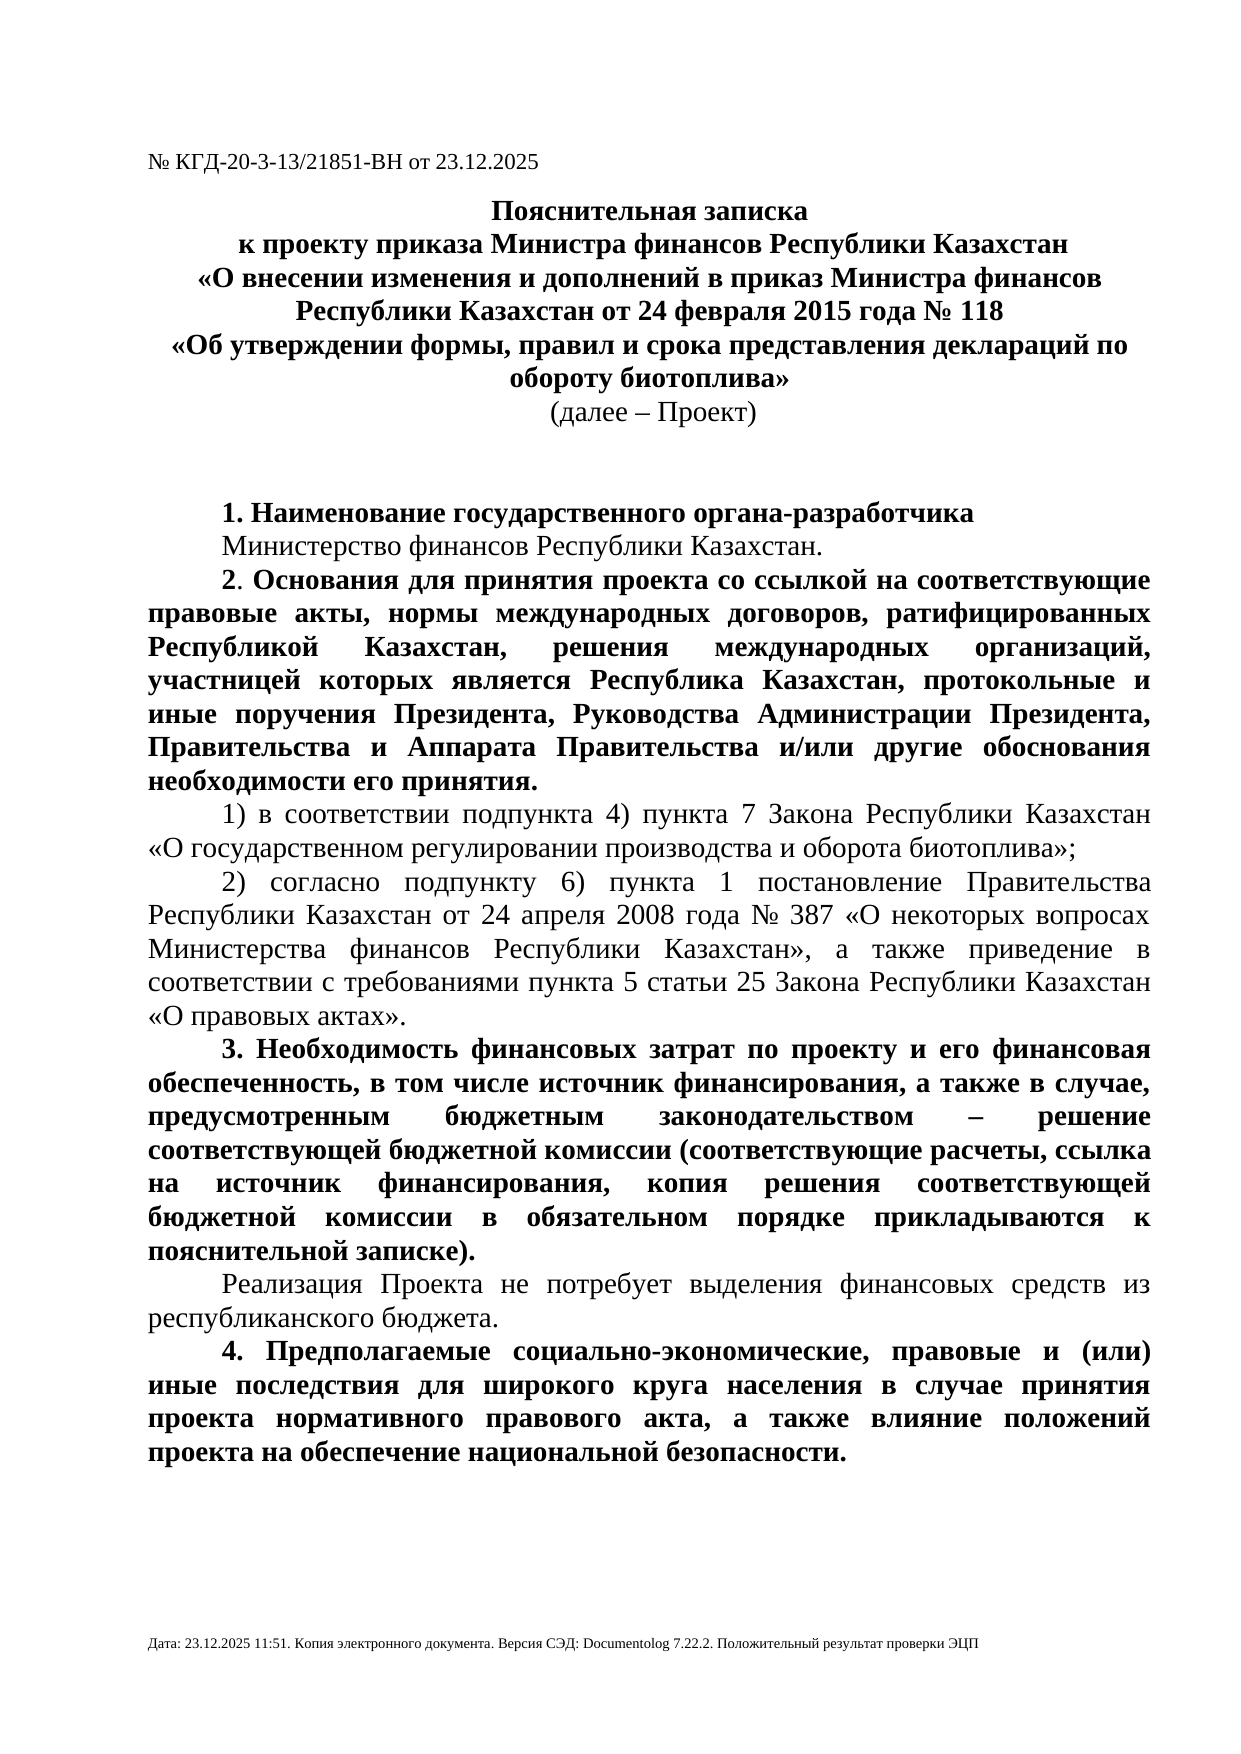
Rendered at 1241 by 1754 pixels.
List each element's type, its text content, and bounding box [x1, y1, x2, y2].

text 3. Необходимость финансовых затрат по проекту и его финансовая обеспеченность, в том числе источник финансирования, а также в случае, предусмотренным бюджетным законодательством – решение соответствующей бюджетной комиссии (соответствующие расчеты, ссылка на источник финансирования, копия решения соответствующей бюджетной комиссии в обязательном порядке прикладываются к пояснительной записке). [148, 1031, 1152, 1266]
text 2) согласно подпункту 6) пункта 1 постановление Правительства Республики Казахстан от 24 апреля 2008 года № 387 «О некоторых вопросах Министерства финансов Республики Казахстан», а также приведение в соответствии с требованиями пункта 5 статьи 25 Закона Республики Казахстан «О правовых актах». [148, 864, 1152, 1031]
text Пояснительная записка [148, 193, 1152, 226]
text Республики Казахстан от 24 февраля 2015 года № 118 [148, 293, 1152, 327]
text 2. Основания для принятия проекта со ссылкой на соответствующие правовые акты, нормы международных договоров, ратифицированных Республикой Казахстан, решения международных организаций, участницей которых является Республика Казахстан, протокольные и иные поручения Президента, Руководства Администрации Президента, Правительства и Аппарата Правительства и/или другие обоснования необходимости его принятия. [148, 562, 1152, 797]
text к проекту приказа Министра финансов Республики Казахстан «О внесении изменения и дополнений в приказ Министра финансов [148, 226, 1152, 293]
text 1) в соответствии подпункта 4) пункта 7 Закона Республики Казахстан «О государственном регулировании производства и оборота биотоплива»; [148, 797, 1152, 864]
text «Об утверждении формы, правил и срока представления деклараций по обороту биотоплива» [148, 327, 1152, 394]
text Министерство финансов Республики Казахстан. [148, 528, 1152, 562]
text № КГД-20-3-13/21851-ВН от 23.12.2025 [148, 148, 1152, 174]
text Реализация Проекта не потребует выделения финансовых средств из республиканского бюджета. [148, 1266, 1152, 1333]
text (далее – Проект) [148, 394, 1152, 428]
text 4. Предполагаемые социально-экономические, правовые и (или) иные последствия для широкого круга населения в случае принятия проекта нормативного правового акта, а также влияние положений проекта на обеспечение национальной безопасности. [148, 1333, 1152, 1526]
text 1. Наименование государственного органа-разработчика [148, 495, 1152, 528]
